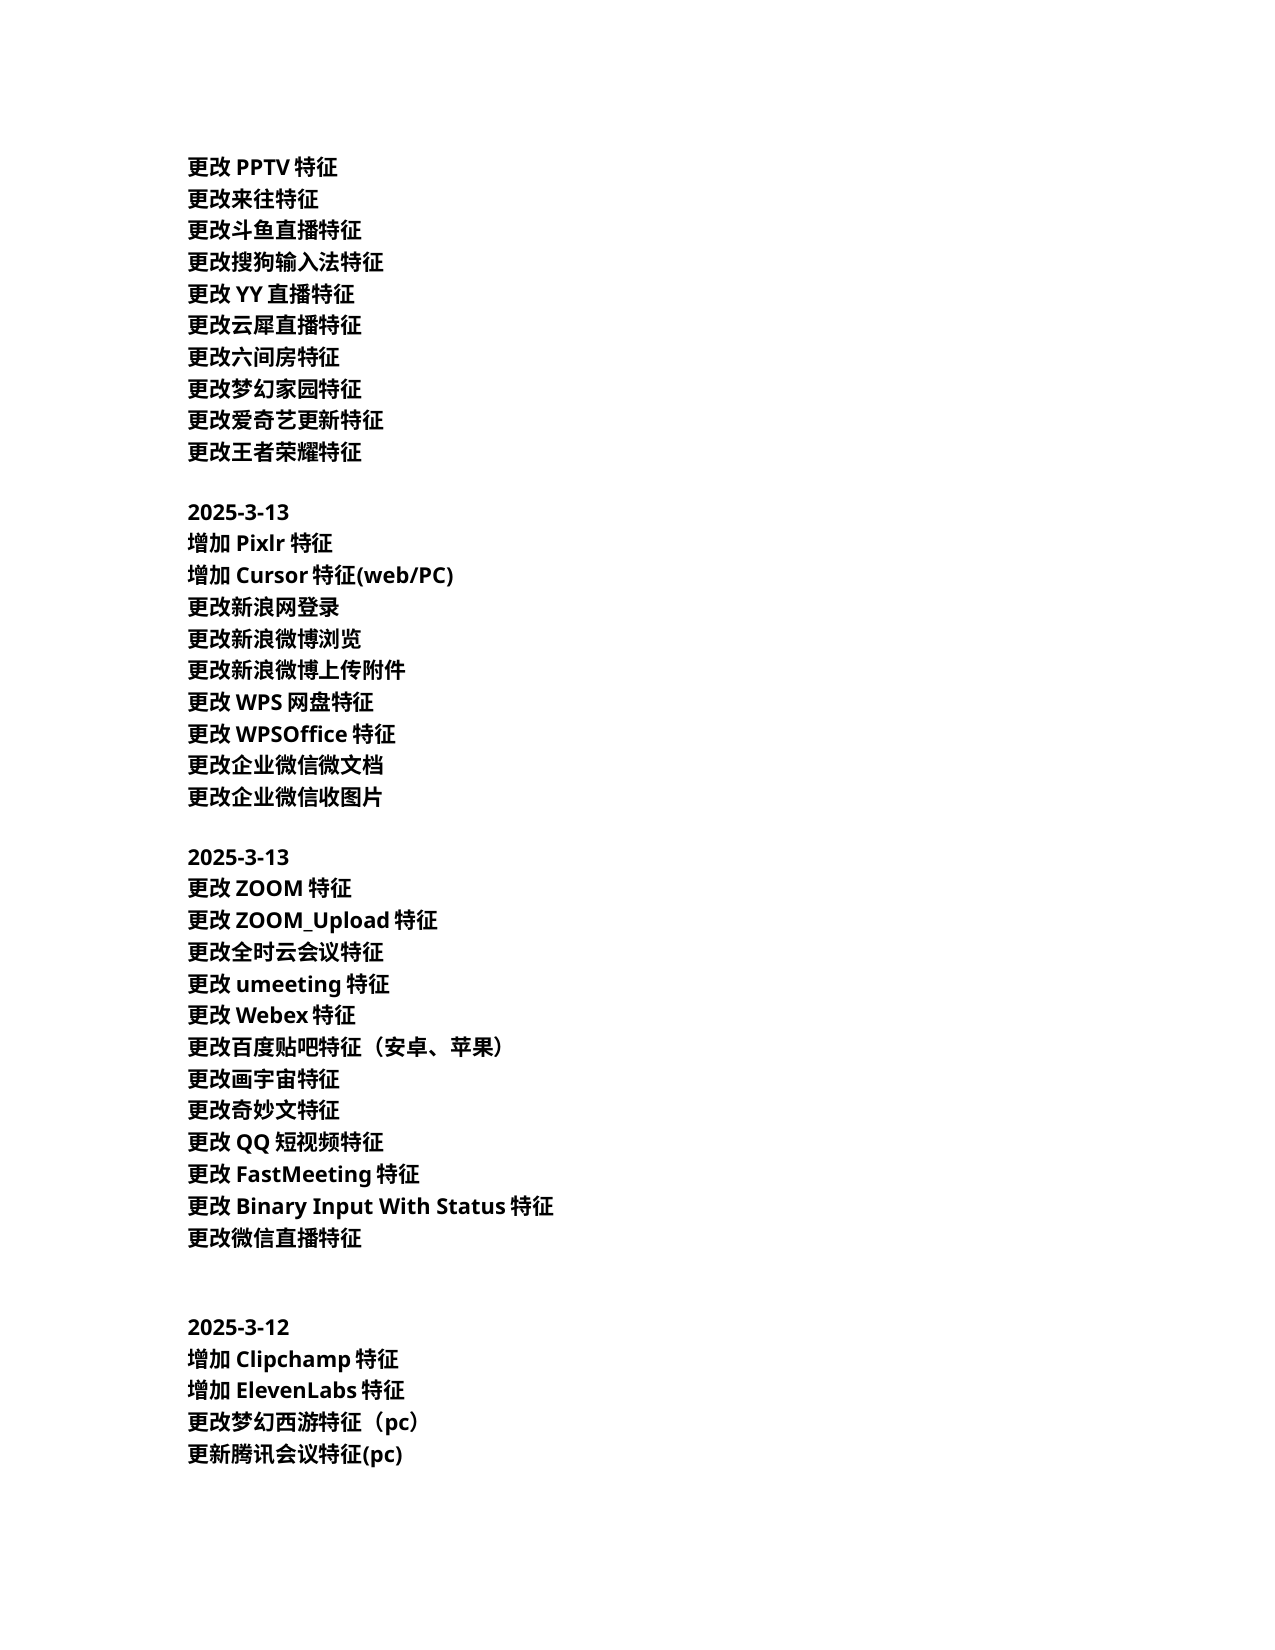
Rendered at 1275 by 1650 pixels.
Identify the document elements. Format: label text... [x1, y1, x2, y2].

text 更改斗鱼直播特征 [187, 213, 1087, 245]
text 增加Clipchamp特征 [187, 1342, 1087, 1373]
text 增加Cursor特征(web/PC) [187, 558, 1087, 590]
text 更改六间房特征 [187, 340, 1087, 372]
text 更改新浪微博上传附件 [187, 653, 1087, 685]
text 增加ElevenLabs特征 [187, 1373, 1087, 1405]
text 更改新浪微博浏览 [187, 622, 1087, 653]
text 更改梦幻家园特征 [187, 372, 1087, 403]
text 更改微信直播特征 [187, 1221, 1087, 1252]
text 更改Webex特征 [187, 998, 1087, 1030]
text 更改ZOOM_Upload特征 [187, 903, 1087, 935]
text 更改画宇宙特征 [187, 1062, 1087, 1093]
text 更改YY直播特征 [187, 277, 1087, 308]
text 更改百度贴吧特征（安卓、苹果） [187, 1030, 1087, 1062]
text 更改新浪网登录 [187, 590, 1087, 622]
text 更改云犀直播特征 [187, 308, 1087, 340]
text 更改QQ短视频特征 [187, 1125, 1087, 1157]
text 2025-3-13 [187, 497, 1087, 526]
text 更改WPS网盘特征 [187, 685, 1087, 717]
text 更改爱奇艺更新特征 [187, 403, 1087, 435]
text 更新腾讯会议特征(pc) [187, 1437, 1087, 1469]
text 更改WPSOffice特征 [187, 717, 1087, 748]
text 更改全时云会议特征 [187, 935, 1087, 967]
text 更改企业微信收图片 [187, 780, 1087, 812]
text 更改来往特征 [187, 182, 1087, 213]
text 更改梦幻西游特征（pc） [187, 1405, 1087, 1437]
text 2025-3-13 [187, 842, 1087, 871]
text 更改ZOOM特征 [187, 871, 1087, 903]
text 更改umeeting特征 [187, 967, 1087, 998]
text 2025-3-12 [187, 1312, 1087, 1342]
text 更改PPTV特征 [187, 150, 1087, 182]
text 更改企业微信微文档 [187, 748, 1087, 780]
text 增加Pixlr特征 [187, 526, 1087, 558]
text 更改搜狗输入法特征 [187, 245, 1087, 277]
text 更改FastMeeting特征 [187, 1157, 1087, 1189]
text 更改奇妙文特征 [187, 1093, 1087, 1125]
text 更改王者荣耀特征 [187, 435, 1087, 467]
text 更改Binary Input With Status特征 [187, 1189, 1087, 1221]
